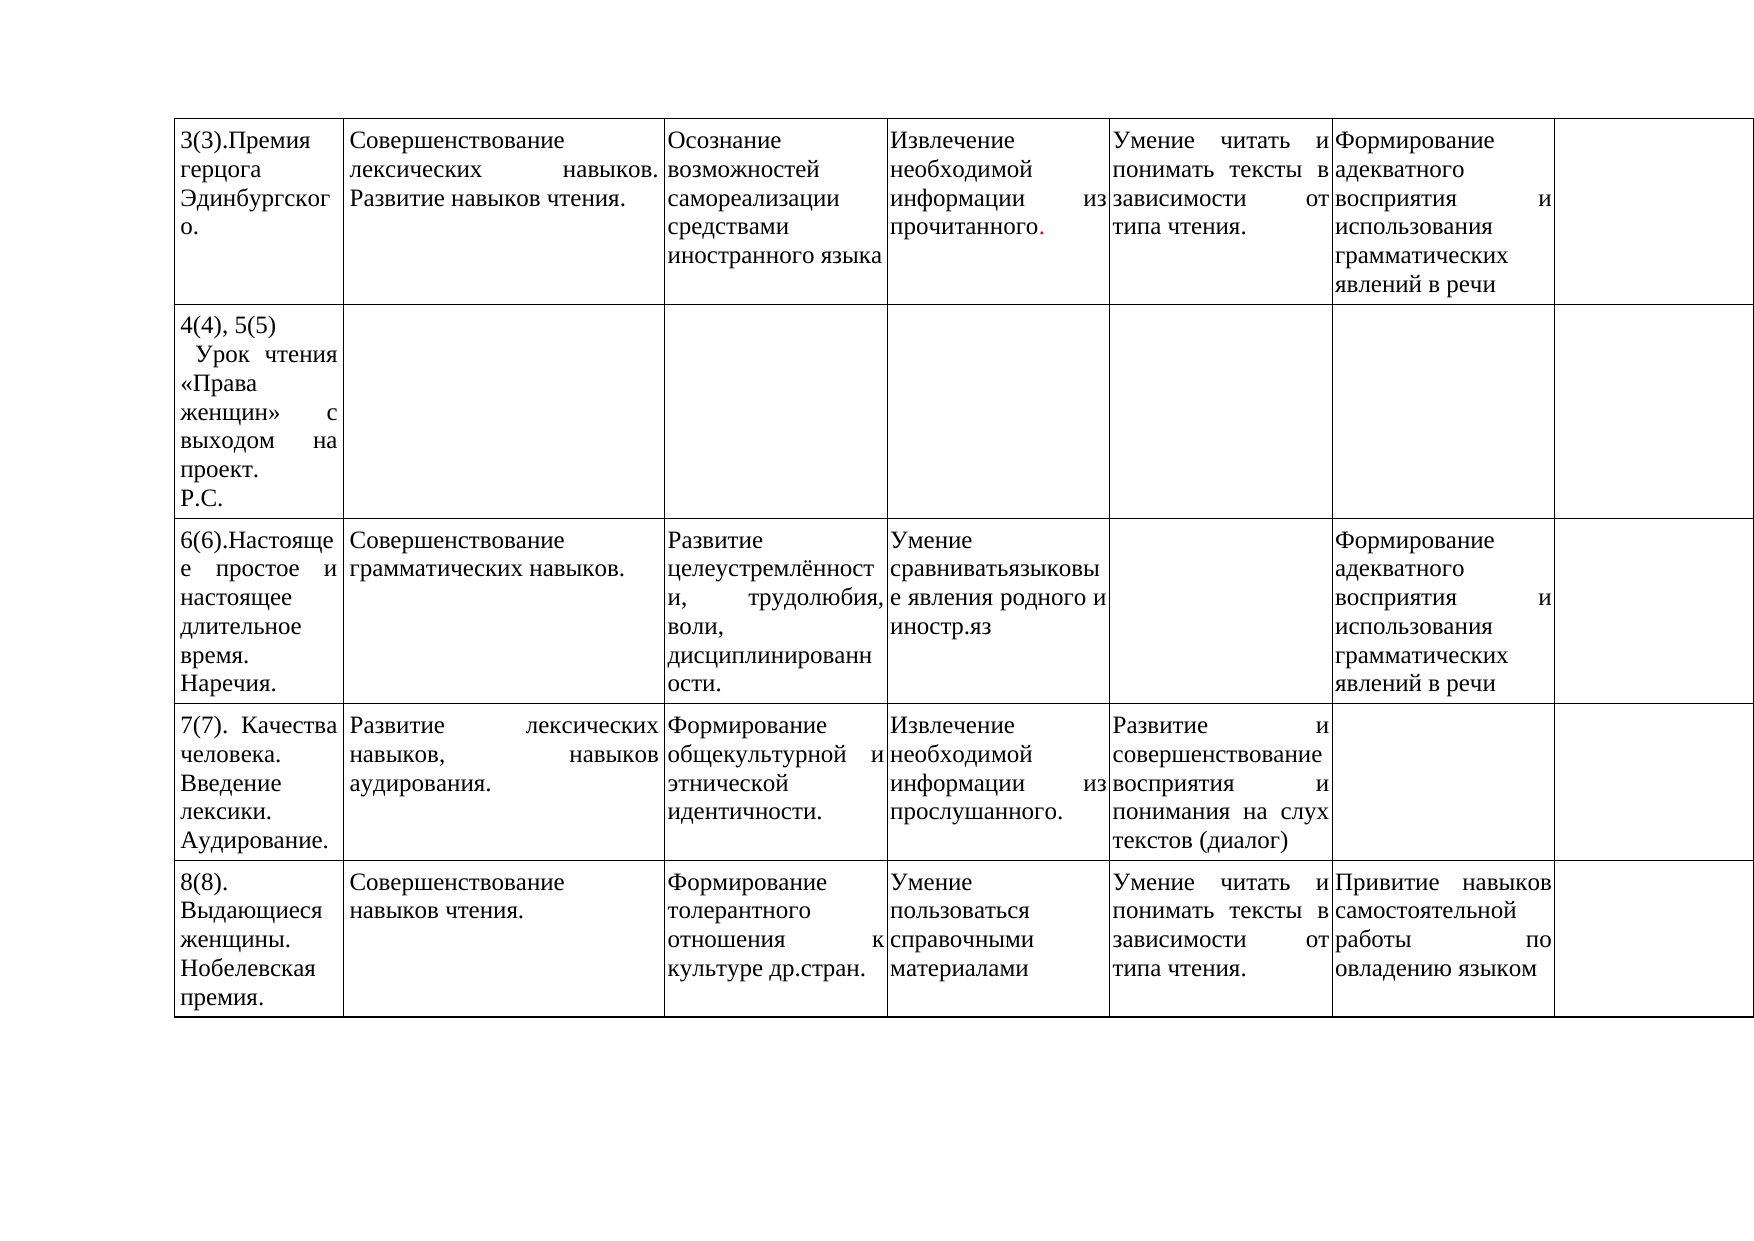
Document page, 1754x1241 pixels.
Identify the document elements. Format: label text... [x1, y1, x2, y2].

table_cell 3(3).Премия герцога Эдинбургского. [175, 119, 343, 303]
table_cell Умение читать и понимать тексты в зависимости от типа чтения. [1110, 861, 1332, 1016]
table_cell Совершенствование лексических навыков. Развитие навыков чтения. [344, 119, 664, 303]
table_cell Формирование адекватного восприятия и использования грамматических явлений в речи [1333, 119, 1554, 303]
table_cell Развитие и совершенствование восприятия и понимания на слух текстов (диалог) [1110, 704, 1332, 860]
table_cell [1333, 704, 1554, 860]
table_cell Cовершенствование грамматических навыков. [344, 519, 664, 703]
table_cell Совершенствование навыков чтения. [344, 861, 664, 1016]
table_cell Извлечение необходимой информации из прочитанного. [888, 119, 1109, 303]
table_cell 7(7). Качества человека. Введение лексики. Аудирование. [175, 704, 343, 860]
table_cell 8(8). Выдающиеся женщины. Нобелевская премия. [175, 861, 343, 1016]
table_cell [1555, 305, 1753, 518]
table_cell Формирование адекватного восприятия и использования грамматических явлений в речи [1333, 519, 1554, 703]
table_cell Умение читать и понимать тексты в зависимости от типа чтения. [1110, 119, 1332, 303]
table_cell Умение пользоваться справочными материалами [888, 861, 1109, 1016]
table_cell Развитие целеустремлённости, трудолюбия, воли, дисциплинированности. [665, 519, 887, 703]
table_cell [665, 305, 887, 518]
table_cell [888, 305, 1109, 518]
table_cell Извлечение необходимой информации из прослушанного. [888, 704, 1109, 860]
table_cell 6(6).Настоящее простое и настоящее длительное время. Наречия. [175, 519, 343, 703]
table_cell Формирование толерантного отношения к культуре др.стран. [665, 861, 887, 1016]
table_cell Осознание возможностей самореализации средствами иностранного языка [665, 119, 887, 303]
table_cell [1110, 519, 1332, 703]
table_cell Развитие лексических навыков, навыков аудирования. [344, 704, 664, 860]
table_cell Формирование общекультурной и этнической идентичности. [665, 704, 887, 860]
table_cell 4(4), 5(5) Урок чтения «Права женщин» с выходом на проект. Р.С. [175, 305, 343, 518]
table_cell [344, 305, 664, 518]
table_cell [1555, 119, 1753, 303]
table_cell [1555, 704, 1753, 860]
table_cell [1333, 305, 1554, 518]
table_cell Привитие навыков самостоятельной работы по овладению языком [1333, 861, 1554, 1016]
table_cell [1110, 305, 1332, 518]
table_cell Умение сравниватьязыковые явления родного и иностр.яз [888, 519, 1109, 703]
table_cell [1555, 519, 1753, 703]
table_cell [1555, 861, 1753, 1016]
